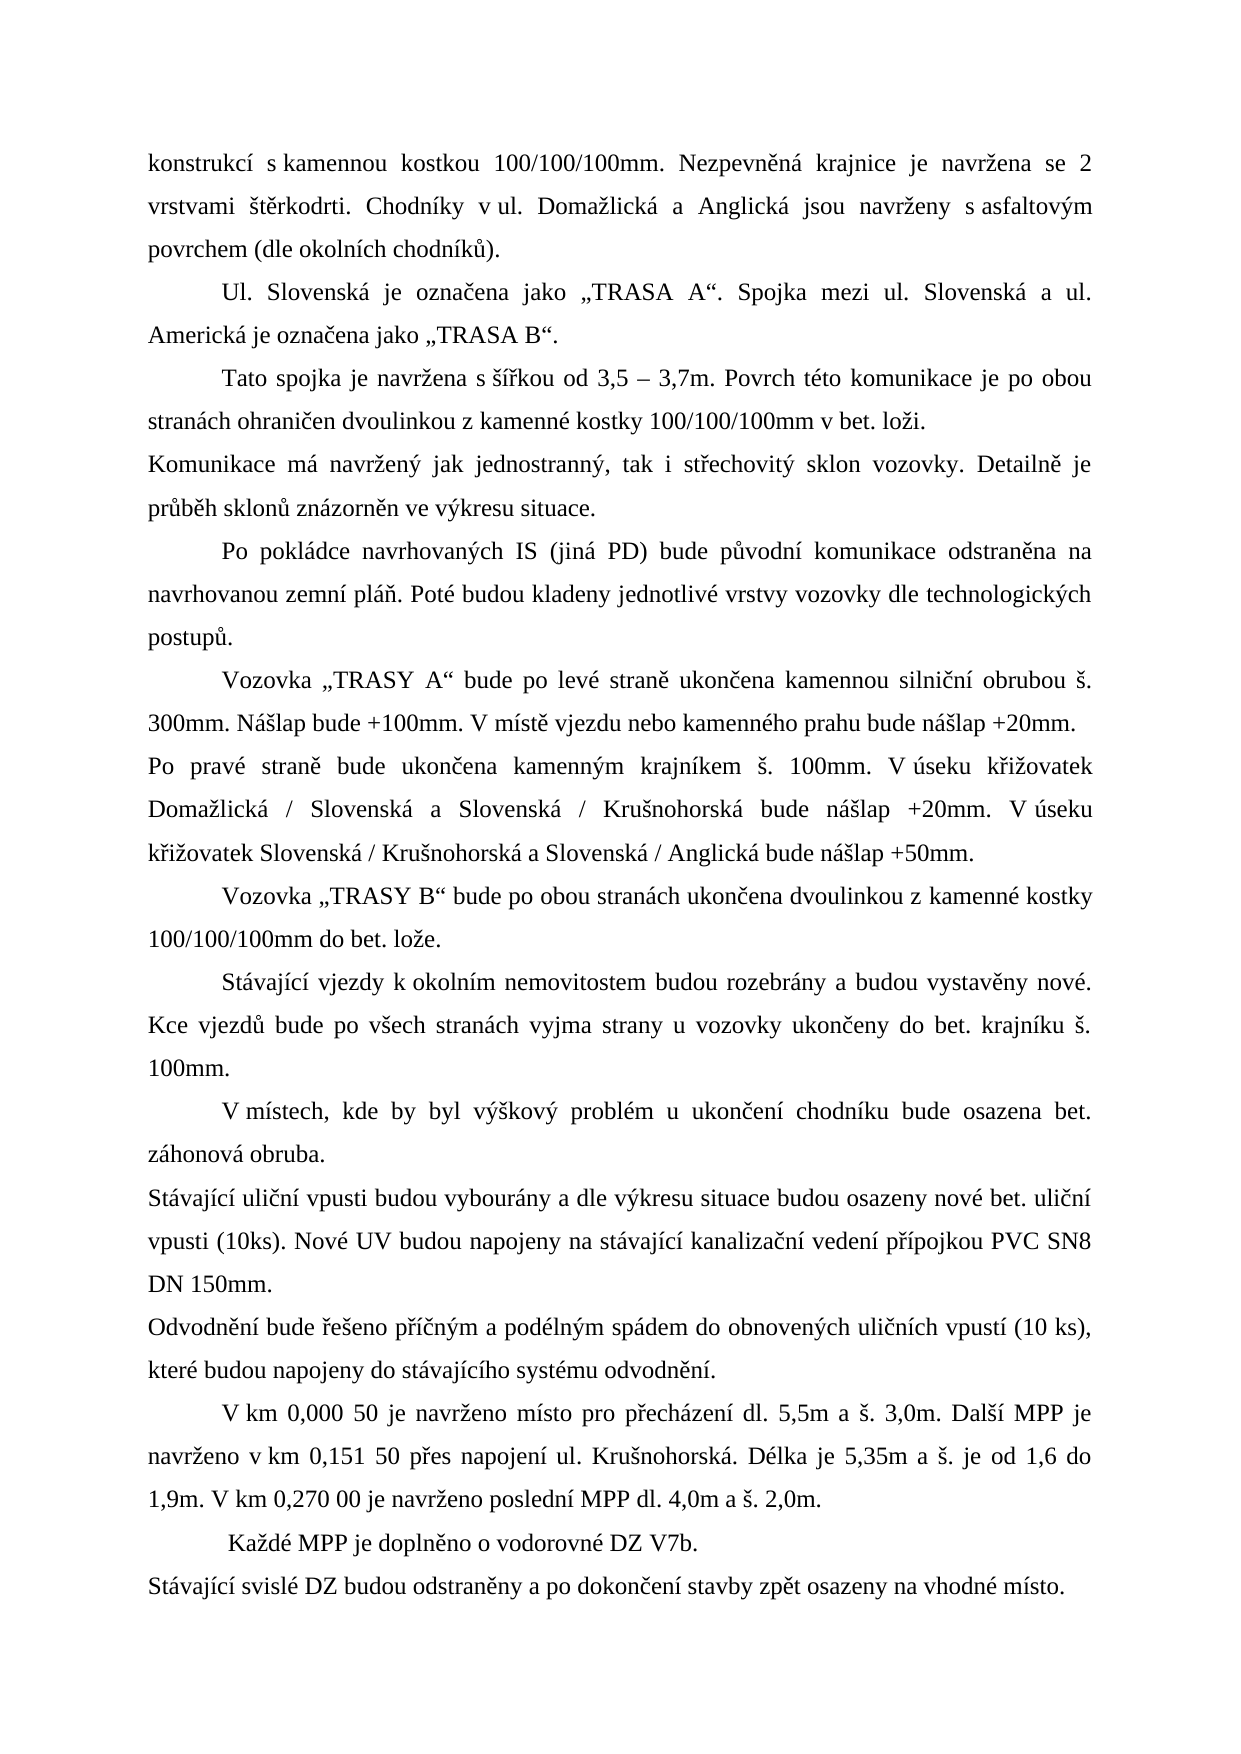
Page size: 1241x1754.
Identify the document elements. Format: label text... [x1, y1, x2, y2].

text Stávající vjezdy k okolním nemovitostem budou rozebrány a budou vystavěny nové. Kce vjezdů bude po všech stranách vyjma strany u vozovky ukončeny do bet. krajníku š. 100mm. [148, 967, 1093, 1082]
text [148, 148, 1093, 263]
text Po pokládce navrhovaných IS (jiná PD) bude původní komunikace odstraněna na navrhovanou zemní pláň. Poté budou kladeny jednotlivé vrstvy vozovky dle technologických postupů. [148, 536, 1093, 651]
text Ul. Slovenská je označena jako „TRASA A“. Spojka mezi ul. Slovenská a ul. Americká je označena jako „TRASA B“. [148, 277, 1093, 349]
text Stávající svislé DZ budou odstraněny a po dokončení stavby zpět osazeny na vhodné místo. [148, 1571, 1093, 1599]
text V km 0,000 50 je navrženo místo pro přecházení dl. 5,5m a š. 3,0m. Další MPP je navrženo v km 0,151 50 přes napojení ul. Krušnohorská. Délka je 5,35m a š. je od 1,6 do 1,9m. V km 0,270 00 je navrženo poslední MPP dl. 4,0m a š. 2,0m. [148, 1398, 1093, 1513]
text Odvodnění bude řešeno příčným a podélným spádem do obnovených uličních vpustí (10 ks), které budou napojeny do stávajícího systému odvodnění. [148, 1312, 1093, 1384]
text Stávající uliční vpusti budou vybourány a dle výkresu situace budou osazeny nové bet. uliční vpusti (10ks). Nové UV budou napojeny na stávající kanalizační vedení přípojkou PVC SN8 DN 150mm. [148, 1183, 1093, 1298]
text Tato spojka je navržena s šířkou od 3,5 – 3,7m. Povrch této komunikace je po obou stranách ohraničen dvoulinkou z kamenné kostky 100/100/100mm v bet. loži. [148, 363, 1093, 435]
text Komunikace má navržený jak jednostranný, tak i střechovitý sklon vozovky. Detailně je průběh sklonů znázorněn ve výkresu situace. [148, 449, 1093, 521]
text V místech, kde by byl výškový problém u ukončení chodníku bude osazena bet. záhonová obruba. [148, 1096, 1093, 1168]
text Vozovka „TRASY B“ bude po obou stranách ukončena dvoulinkou z kamenné kostky 100/100/100mm do bet. lože. [148, 881, 1093, 953]
text Každé MPP je doplněno o vodorovné DZ V7b. [148, 1528, 1093, 1556]
text Vozovka „TRASY A“ bude po levé straně ukončena kamennou silniční obrubou š. 300mm. Nášlap bude +100mm. V místě vjezdu nebo kamenného prahu bude nášlap +20mm. [148, 665, 1093, 737]
text Po pravé straně bude ukončena kamenným krajníkem š. 100mm. V úseku křižovatek Domažlická / Slovenská a Slovenská / Krušnohorská bude nášlap +20mm. V úseku křižovatek Slovenská / Krušnohorská a Slovenská / Anglická bude nášlap +50mm. [148, 751, 1093, 866]
